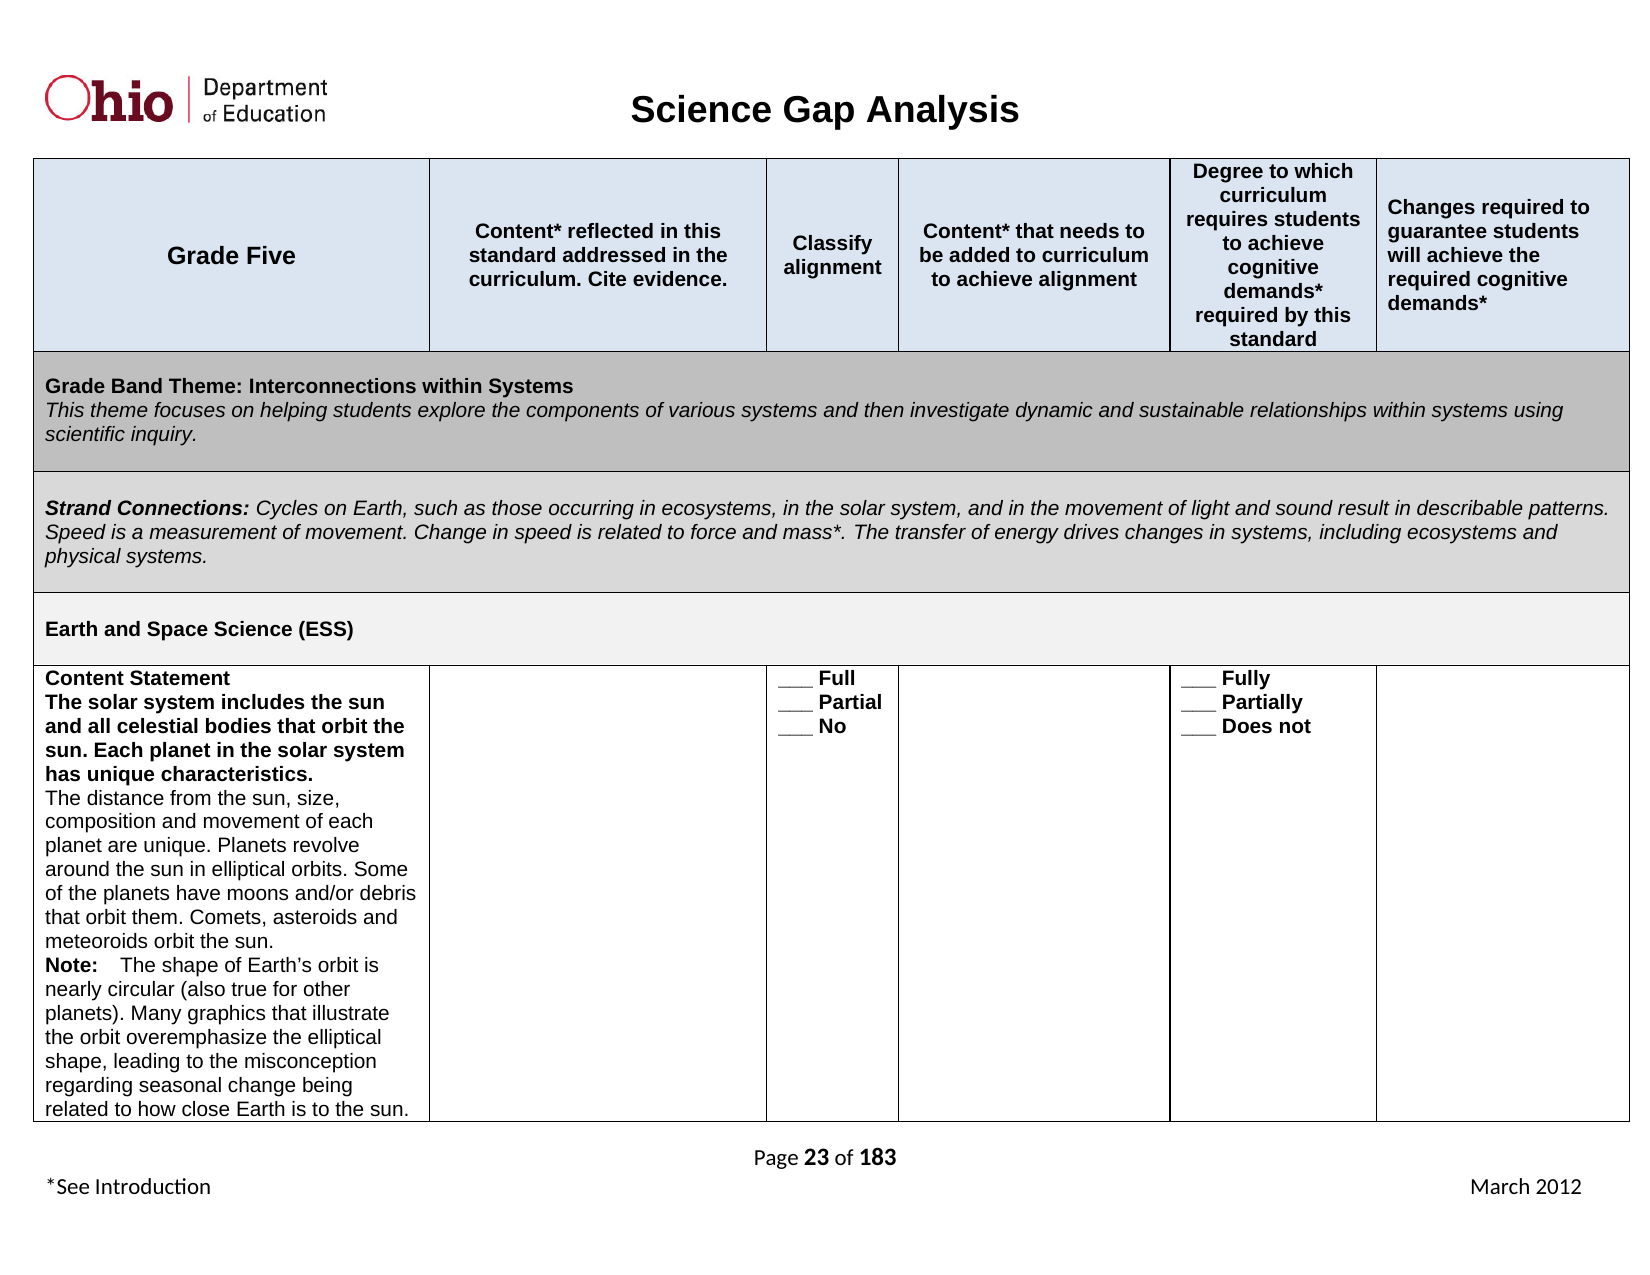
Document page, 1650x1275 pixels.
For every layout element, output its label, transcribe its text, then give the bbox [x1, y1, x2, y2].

table_cell Strand Connections: Cycles on Earth, such as those occurring in ecosystems, in the solar system, and in the movement of light and sound result in describable patterns. Speed is a measurement of movement. Change in speed is related to force and mass*. The transfer of energy drives changes in systems, including ecosystems and physical systems. [34, 472, 1629, 592]
table_cell [430, 666, 766, 1121]
table_cell ___ Full ___ Partial ___ No [767, 666, 898, 1121]
table_header Classify alignment [767, 159, 898, 351]
table_header Grade Five [34, 159, 429, 351]
table_cell Earth and Space Science (ESS) [34, 593, 1629, 664]
table_header Changes required to guarantee students will achieve the required cognitive demands* [1377, 159, 1629, 351]
picture [45, 75, 327, 123]
table_header Degree to which curriculum requires students to achieve cognitive demands* required by this standard [1171, 159, 1376, 351]
table_cell [899, 666, 1169, 1121]
table_header Content* that needs to be added to curriculum to achieve alignment [899, 159, 1169, 351]
table_cell Grade Band Theme: Interconnections within Systems This theme focuses on helping students explore the components of various systems and then investigate dynamic and sustainable relationships within systems using scientific inquiry. [34, 352, 1629, 471]
table_cell ___ Fully ___ Partially ___ Does not [1171, 666, 1376, 1121]
table_header Content* reflected in this standard addressed in the curriculum. Cite evidence. [430, 159, 766, 351]
table_cell [1377, 666, 1629, 1121]
